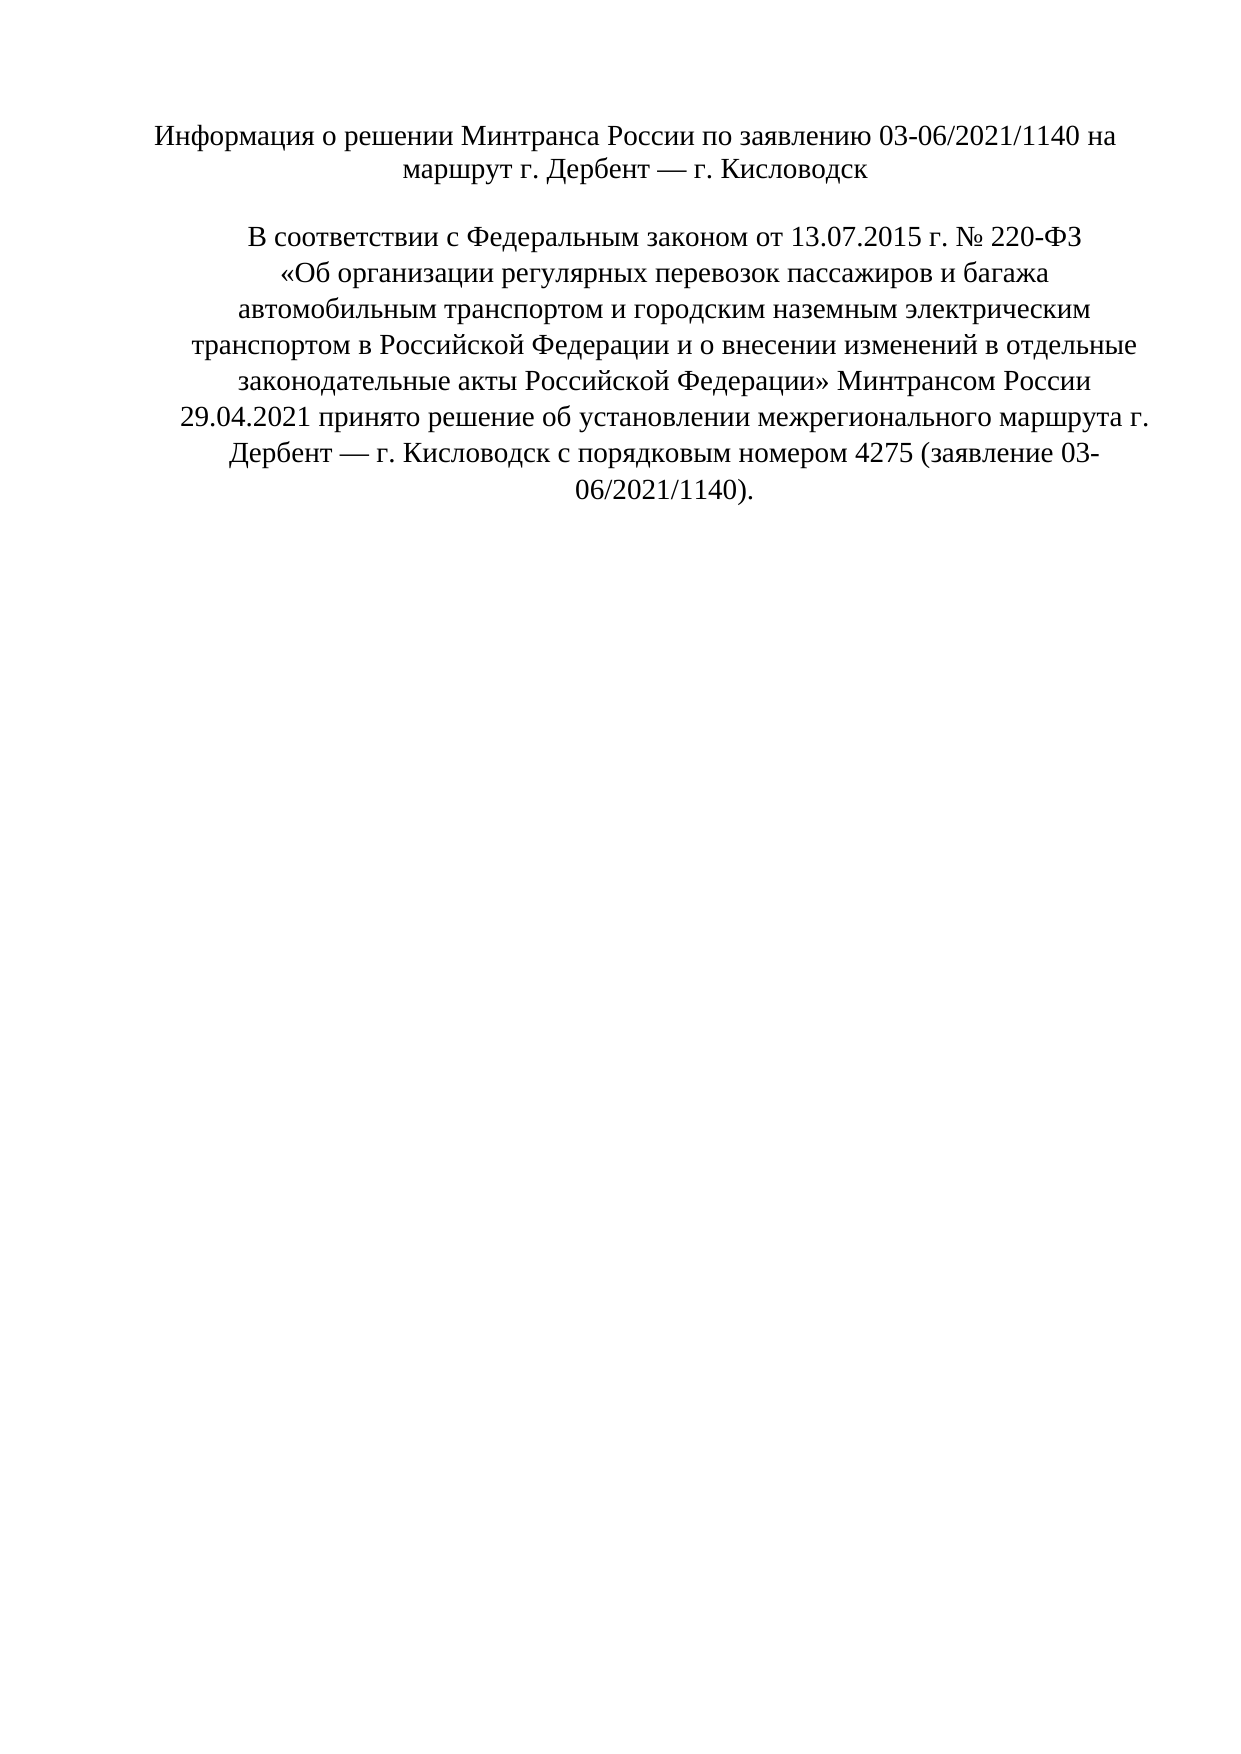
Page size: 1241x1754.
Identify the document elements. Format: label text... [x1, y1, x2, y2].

text В соответствии с Федеральным законом от 13.07.2015 г. № 220-ФЗ «Об организации регулярных перевозок пассажиров и багажа автомобильным транспортом и городским наземным электрическим транспортом в Российской Федерации и о внесении изменений в отдельные законодательные акты Российской Федерации» Минтрансом России 29.04.2021 принято решение об установлении межрегионального маршрута г. Дербент — г. Кисловодск с порядковым номером 4275 (заявление 03-06/2021/1140). [177, 219, 1152, 505]
text Информация о решении Минтранса России по заявлению 03-06/2021/1140 на маршрут г. Дербент — г. Кисловодск [118, 118, 1152, 185]
